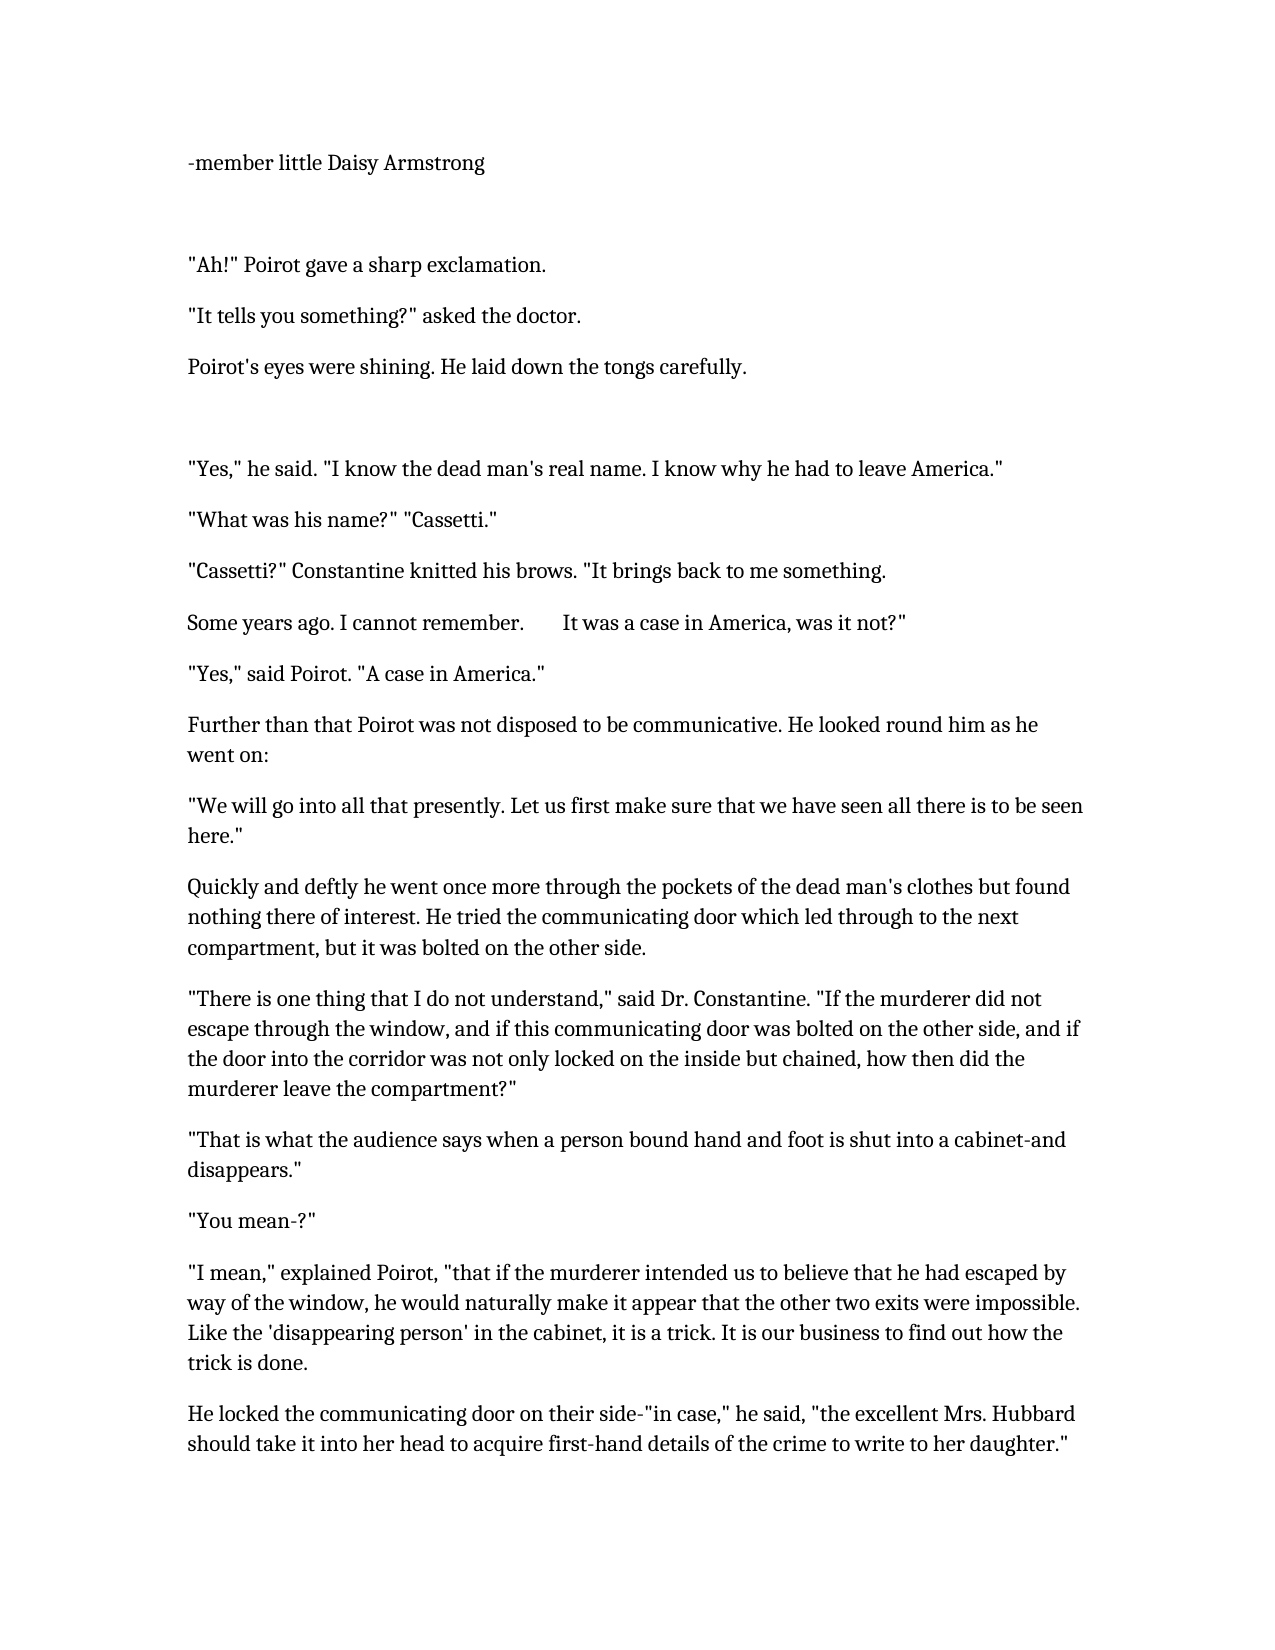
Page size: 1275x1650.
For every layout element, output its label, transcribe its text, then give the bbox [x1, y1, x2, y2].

text "Ah!" Poirot gave a sharp exclamation. [187, 252, 1087, 278]
text "You mean-?" [187, 1208, 1087, 1235]
text "Yes," he said. "I know the dead man's real name. I know why he had to leave America." [187, 456, 1087, 483]
text He locked the communicating door on their side-"in case," he said, "the excellent Mrs. Hubbard should take it into her head to acquire first-hand details of the crime to write to her daughter." [187, 1401, 1087, 1458]
text "Cassetti?" Constantine knitted his brows. "It brings back to me something. [187, 558, 1087, 585]
text "Yes," said Poirot. "A case in America." [187, 660, 1087, 687]
text "We will go into all that presently. Let us first make sure that we have seen all there is to be seen here." [187, 793, 1087, 849]
text "It tells you something?" asked the doctor. [187, 303, 1087, 329]
text Further than that Poirot was not disposed to be communicative. He looked round him as he went on: [187, 711, 1087, 768]
text -member little Daisy Armstrong [187, 150, 1087, 176]
text "There is one thing that I do not understand," said Dr. Constantine. "If the murderer did not escape through the window, and if this communicating door was bolted on the other side, and if the door into the corridor was not only locked on the inside but chained, how then did the murderer leave the compartment?" [187, 985, 1087, 1102]
text "I mean," explained Poirot, "that if the murderer intended us to believe that he had escaped by way of the window, he would naturally make it appear that the other two exits were impossible. Like the 'disappearing person' in the cabinet, it is a trick. It is our business to find out how the trick is done. [187, 1259, 1087, 1376]
text Quickly and deftly he went once more through the pockets of the dead man's clothes but found nothing there of interest. He tried the communicating door which led through to the next compartment, but it was bolted on the other side. [187, 874, 1087, 961]
text Poirot's eyes were shining. He laid down the tongs carefully. [187, 354, 1087, 381]
text "That is what the audience says when a person bound hand and foot is shut into a cabinet-and disappears." [187, 1127, 1087, 1184]
text Some years ago. I cannot remember. It was a case in America, was it not?" [187, 609, 1087, 636]
text "What was his name?" "Cassetti." [187, 507, 1087, 534]
